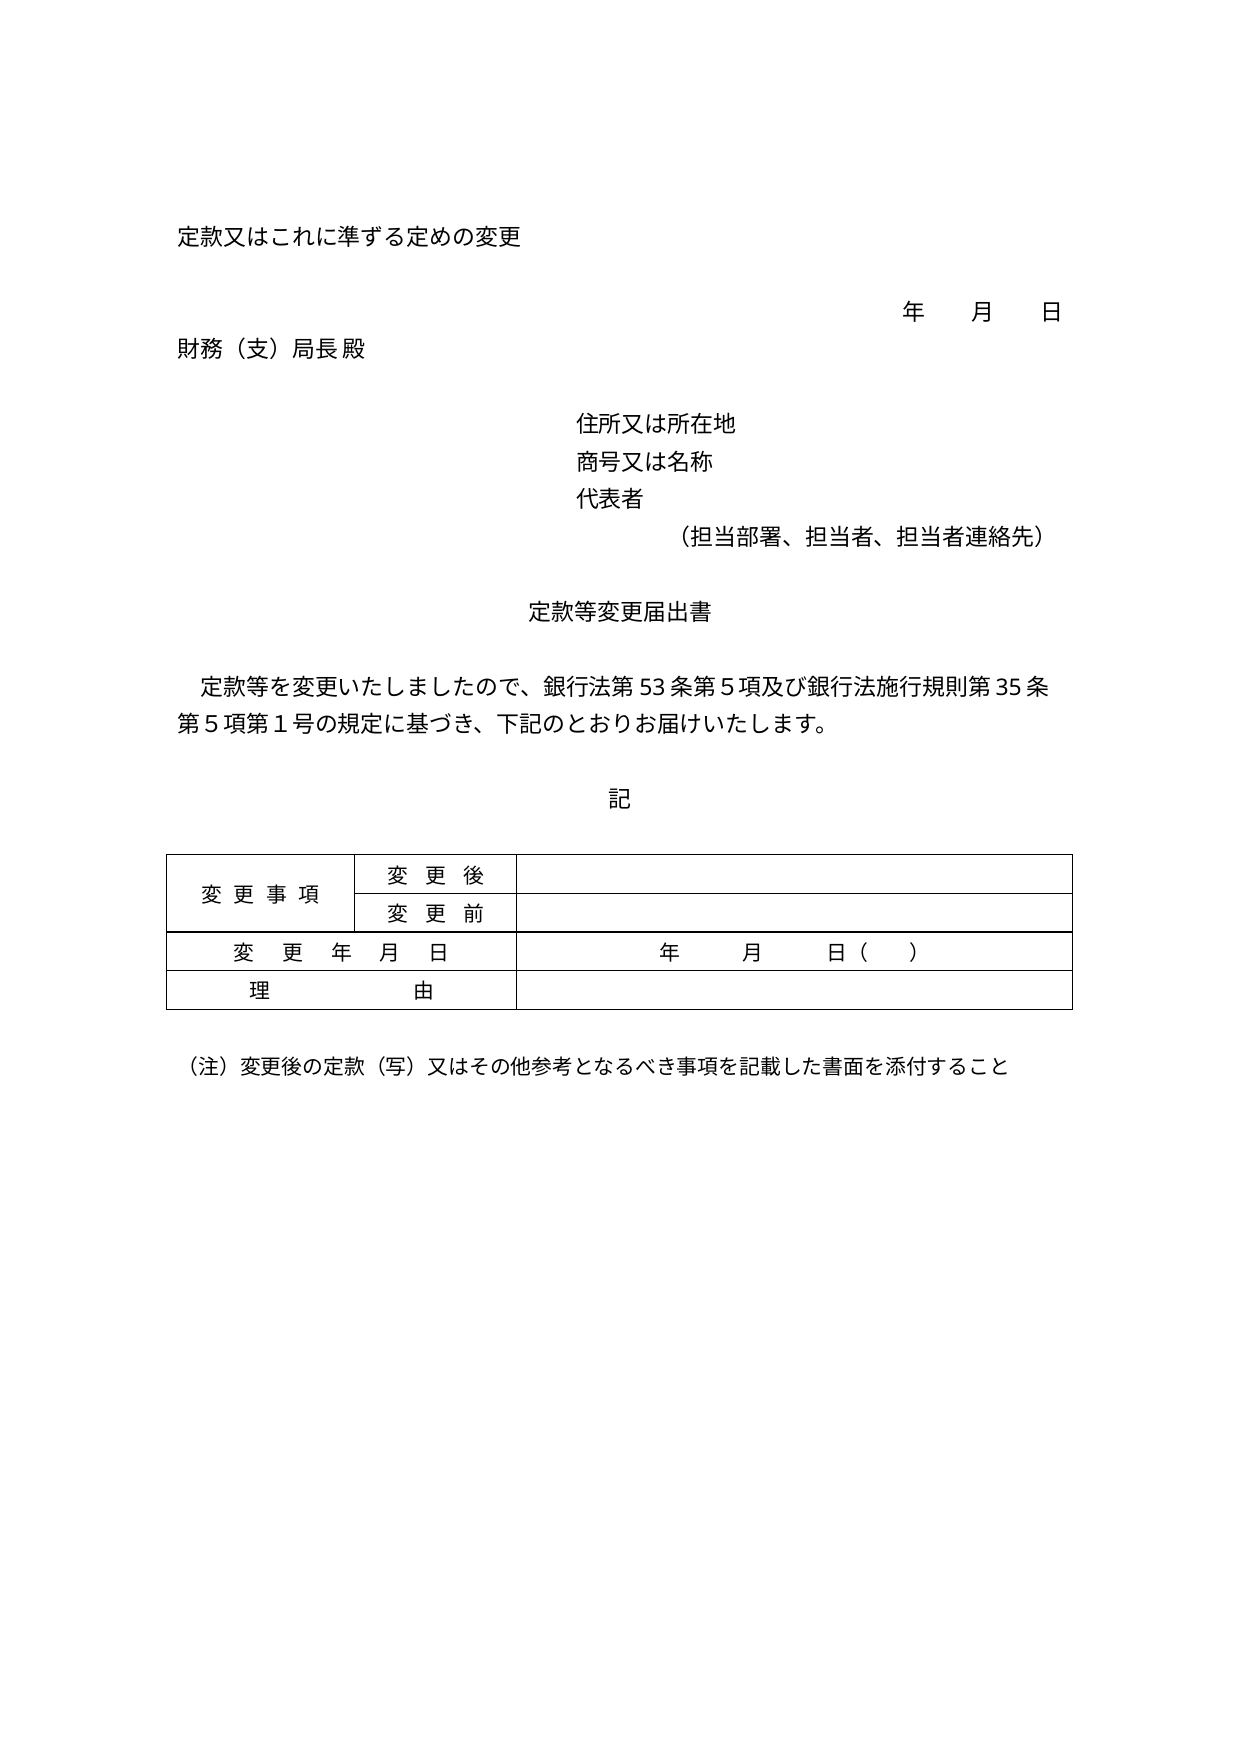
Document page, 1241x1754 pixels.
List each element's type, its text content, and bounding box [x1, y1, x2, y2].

text 定款等を変更いたしましたので、銀行法第53条第５項及び銀行法施行規則第35条第５項第１号の規定に基づき、下記のとおりお届けいたします。 [177, 667, 1063, 742]
table_cell 理由 [167, 971, 516, 1008]
text （担当部署、担当者、担当者連絡先） [576, 517, 1063, 554]
table_cell 年 月 日（ ） [517, 933, 1072, 970]
table_cell 変更前 [355, 894, 516, 931]
text 定款又はこれに準ずる定めの変更 [177, 217, 1063, 254]
table_header 変更後 [355, 855, 516, 893]
text 定款等変更届出書 [177, 592, 1063, 629]
table_cell 変更年月日 [167, 933, 516, 970]
text 商号又は名称 [576, 442, 1063, 479]
text 代表者 [576, 479, 1063, 517]
subtitle 記 [177, 779, 1063, 817]
text 住所又は所在地 [576, 404, 1063, 442]
text 年 月 日 [177, 292, 1063, 329]
table_header 変更事項 [167, 855, 354, 931]
table_cell [517, 894, 1072, 931]
table_header [517, 855, 1072, 893]
text （注）変更後の定款（写）又はその他参考となるべき事項を記載した書面を添付すること [177, 1047, 1063, 1084]
text 財務（支）局長 殿 [177, 329, 1063, 367]
table_cell [517, 971, 1072, 1008]
